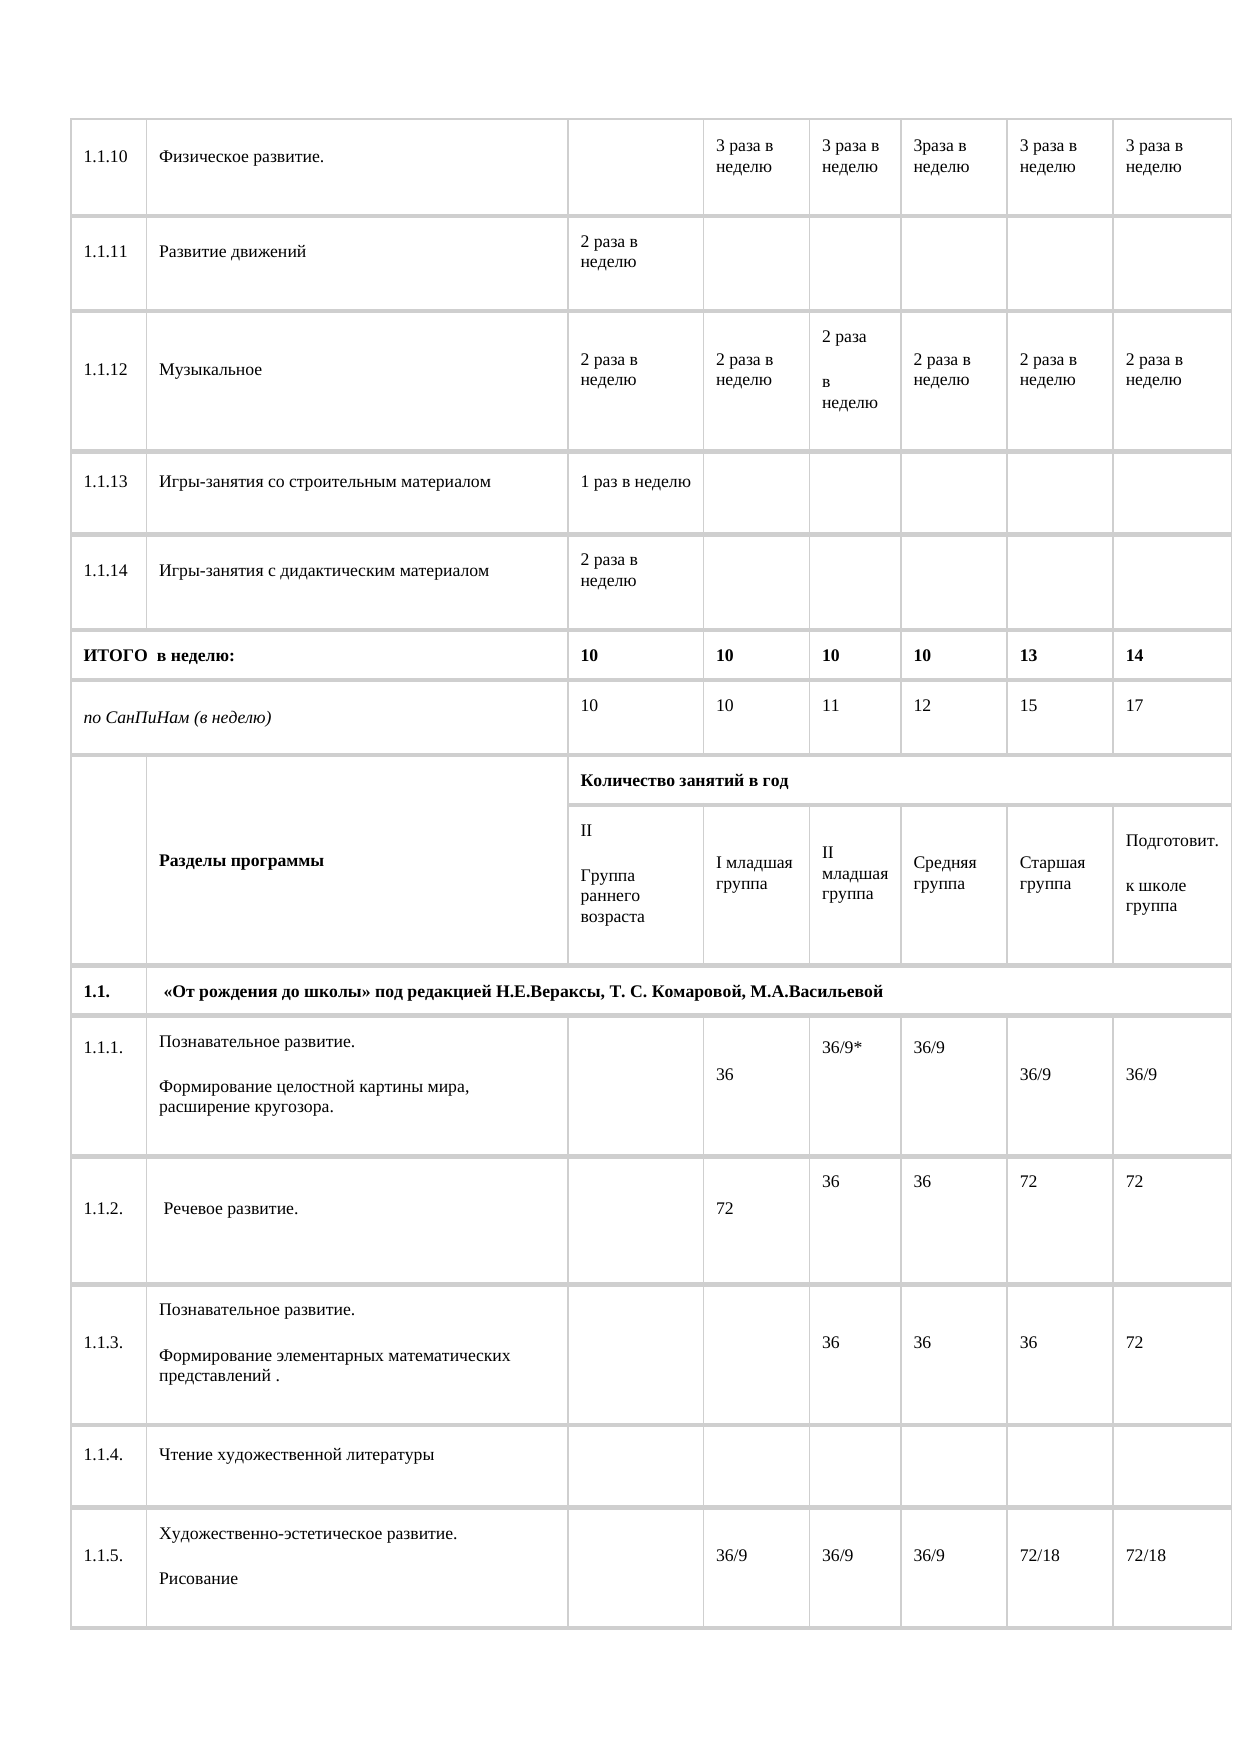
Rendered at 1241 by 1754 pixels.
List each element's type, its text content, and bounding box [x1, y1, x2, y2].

table_cell 36/9 [704, 1510, 809, 1626]
table_cell Художественно-эстетическое развитие. Рисование [147, 1510, 567, 1626]
table_cell 36/9 [1114, 1018, 1231, 1154]
table_cell «От рождения до школы» под редакцией Н.Е.Вераксы, Т. С. Комаровой, М.А.Васильевой [147, 968, 1231, 1013]
table_cell 72 [1114, 1287, 1231, 1423]
table_cell 11 [810, 682, 900, 752]
table_cell [902, 454, 1006, 532]
table_cell 2 раза в неделю [810, 313, 900, 449]
table_cell по СанПиНам (в неделю) [72, 682, 567, 752]
table_cell Игры-занятия со строительным материалом [147, 454, 567, 532]
table_cell Старшая группа [1008, 807, 1112, 963]
table_cell 1.1.14 [72, 537, 146, 627]
table_cell Чтение художественной литературы [147, 1427, 567, 1505]
table_cell 72 [1008, 1159, 1112, 1282]
table_cell I младшая группа [704, 807, 809, 963]
table_cell [902, 218, 1006, 309]
table_cell 2 раза в неделю [902, 313, 1006, 449]
table_cell 2 раза в неделю [1008, 313, 1112, 449]
table_cell [1114, 218, 1231, 309]
table_cell 12 [902, 682, 1006, 752]
table_cell [569, 1287, 703, 1423]
table_cell 36/9 [902, 1510, 1006, 1626]
table_cell 3 раза в неделю [810, 120, 900, 213]
table_cell Количество занятий в год [569, 757, 1231, 802]
table_cell Речевое развитие. [147, 1159, 567, 1282]
table_cell [704, 454, 809, 532]
table_cell 36/9 [902, 1018, 1006, 1154]
table_cell 10 [569, 632, 703, 677]
table_cell 10 [902, 632, 1006, 677]
table_cell 10 [810, 632, 900, 677]
table_cell 1 раз в неделю [569, 454, 703, 532]
table_cell 13 [1008, 632, 1112, 677]
table_cell [569, 1018, 703, 1154]
table_cell [704, 537, 809, 627]
table_cell Развитие движений [147, 218, 567, 309]
table_cell [569, 1427, 703, 1505]
table_cell 10 [704, 682, 809, 752]
table_cell [1114, 454, 1231, 532]
table_cell 2 раза в неделю [569, 313, 703, 449]
table_cell 3 раза в неделю [704, 120, 809, 213]
table_cell Познавательное развитие. Формирование целостной картины мира, расширение кругозора. [147, 1018, 567, 1154]
table_cell [902, 1427, 1006, 1505]
table_cell II Группа раннего возраста [569, 807, 703, 963]
table_cell 36 [902, 1287, 1006, 1423]
table_cell [1008, 1427, 1112, 1505]
table_cell 1.1.12 [72, 313, 146, 449]
table_cell 2 раза в неделю [569, 218, 703, 309]
table_cell 1.1.11 [72, 218, 146, 309]
table_cell 1.1.2. [72, 1159, 146, 1282]
table_cell [810, 454, 900, 532]
table_cell [569, 1159, 703, 1282]
table_cell Музыкальное [147, 313, 567, 449]
table_cell 36 [810, 1159, 900, 1282]
table_cell [1114, 537, 1231, 627]
table_cell [810, 218, 900, 309]
table_cell [1114, 1427, 1231, 1505]
table_cell 1.1.13 [72, 454, 146, 532]
table_cell 36 [1008, 1287, 1112, 1423]
table_cell [704, 218, 809, 309]
table_cell Познавательное развитие. Формирование элементарных математических представлений . [147, 1287, 567, 1423]
table_cell Подготовит. к школе группа [1114, 807, 1231, 963]
table_cell Игры-занятия с дидактическим материалом [147, 537, 567, 627]
table_cell 3 раза в неделю [1008, 120, 1112, 213]
table_cell 36/9* [810, 1018, 900, 1154]
table_cell [810, 537, 900, 627]
table_cell 14 [1114, 632, 1231, 677]
table_cell 36/9 [810, 1510, 900, 1626]
table_cell 72/18 [1114, 1510, 1231, 1626]
table_cell Физическое развитие. [147, 120, 567, 213]
table_cell [1008, 218, 1112, 309]
table_cell [902, 537, 1006, 627]
table_cell 1.1.5. [72, 1510, 146, 1626]
table_cell [569, 120, 703, 213]
table_cell 72 [1114, 1159, 1231, 1282]
table_cell 72/18 [1008, 1510, 1112, 1626]
table_cell 2 раза в неделю [1114, 313, 1231, 449]
table_cell 1.1.4. [72, 1427, 146, 1505]
table_cell II младшая группа [810, 807, 900, 963]
table_cell 10 [704, 632, 809, 677]
table_cell 3 раза в неделю [1114, 120, 1231, 213]
table_cell 2 раза в неделю [704, 313, 809, 449]
table_cell [704, 1287, 809, 1423]
table_cell [810, 1427, 900, 1505]
table_cell Разделы программы [147, 757, 567, 963]
table_cell [1008, 537, 1112, 627]
table_cell 36 [704, 1018, 809, 1154]
table_cell ИТОГО в неделю: [72, 632, 567, 677]
table_cell [1008, 454, 1112, 532]
table_cell 1.1.1. [72, 1018, 146, 1154]
table_cell [704, 1427, 809, 1505]
table_cell 36/9 [1008, 1018, 1112, 1154]
table_cell 36 [810, 1287, 900, 1423]
table_cell 17 [1114, 682, 1231, 752]
table_cell [72, 757, 146, 963]
table_cell 72 [704, 1159, 809, 1282]
table_cell 1.1.3. [72, 1287, 146, 1423]
table_cell Средняя группа [902, 807, 1006, 963]
table_cell 3раза в неделю [902, 120, 1006, 213]
table_cell 1.1.10 [72, 120, 146, 213]
table_cell 36 [902, 1159, 1006, 1282]
table_cell [569, 1510, 703, 1626]
table_cell 15 [1008, 682, 1112, 752]
table_cell 10 [569, 682, 703, 752]
table_cell 1.1. [72, 968, 146, 1013]
table_cell 2 раза в неделю [569, 537, 703, 627]
